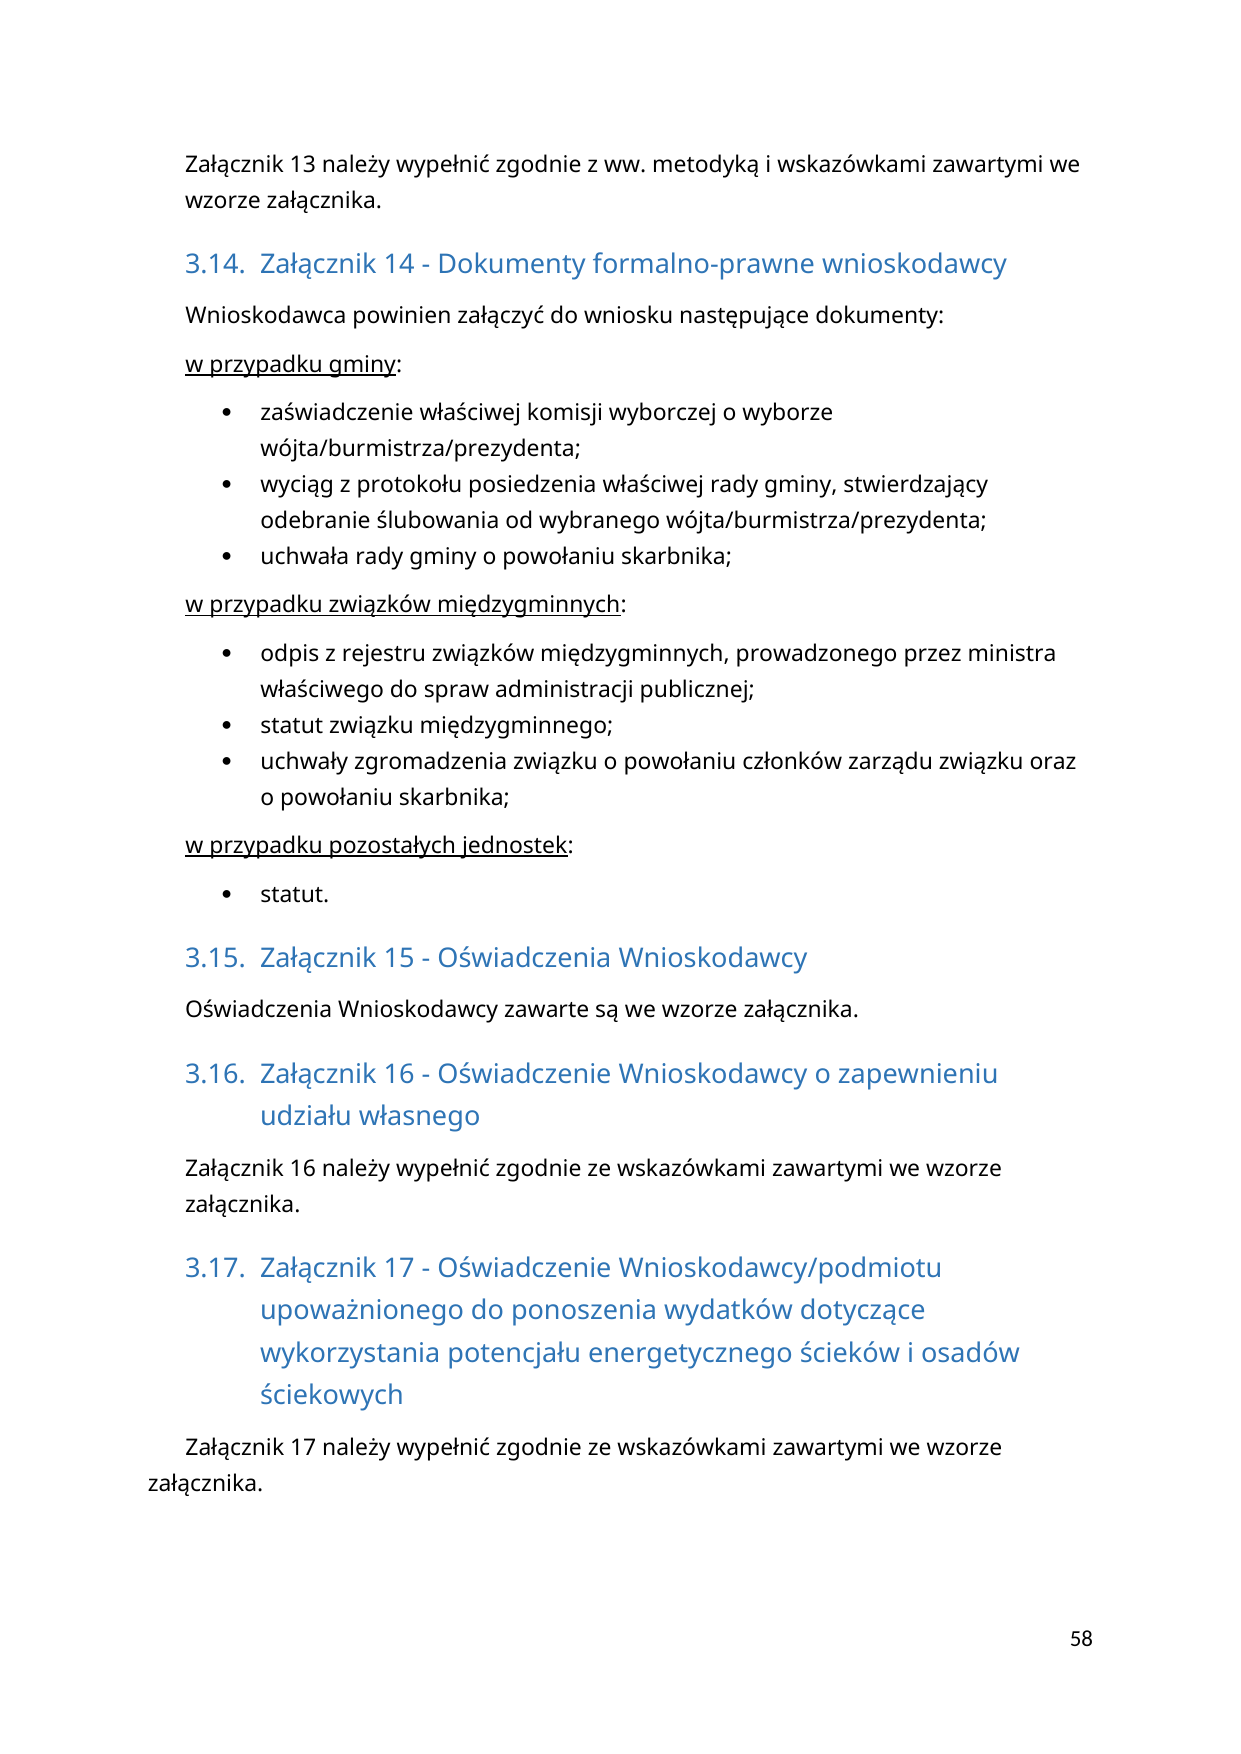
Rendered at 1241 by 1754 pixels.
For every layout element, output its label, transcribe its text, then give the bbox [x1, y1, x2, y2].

text Załącznik 13 należy wypełnić zgodnie z ww. metodyką i wskazówkami zawartymi we wzorze załącznika. [185, 148, 1093, 215]
list odpis z rejestru związków międzygminnych, prowadzonego przez ministra właściwego do spraw administracji publicznej; [223, 637, 1093, 704]
subtitle Załącznik 16 - Oświadczenie Wnioskodawcy o zapewnieniu udziału własnego [185, 1054, 1093, 1133]
subtitle Załącznik 14 - Dokumenty formalno-prawne wnioskodawcy [185, 244, 1093, 281]
text w przypadku związków międzygminnych: [148, 588, 1093, 620]
text w przypadku pozostałych jednostek: [148, 829, 1093, 860]
subtitle Załącznik 15 - Oświadczenia Wnioskodawcy [185, 938, 1093, 975]
list statut związku międzygminnego; [223, 709, 1093, 740]
list wyciąg z protokołu posiedzenia właściwej rady gminy, stwierdzający odebranie ślubowania od wybranego wójta/burmistrza/prezydenta; [223, 468, 1093, 535]
subtitle Załącznik 17 - Oświadczenie Wnioskodawcy/podmiotu upoważnionego do ponoszenia wydatków dotyczące wykorzystania potencjału energetycznego ścieków i osadów ściekowych [185, 1248, 1093, 1412]
text Załącznik 16 należy wypełnić zgodnie ze wskazówkami zawartymi we wzorze załącznika. [185, 1152, 1093, 1219]
list zaświadczenie właściwej komisji wyborczej o wyborze wójta/burmistrza/prezydenta; [223, 396, 1093, 463]
text Załącznik 17 należy wypełnić zgodnie ze wskazówkami zawartymi we wzorze załącznika. [148, 1431, 1093, 1498]
list uchwały zgromadzenia związku o powołaniu członków zarządu związku oraz o powołaniu skarbnika; [223, 745, 1093, 812]
text Wnioskodawca powinien załączyć do wniosku następujące dokumenty: [148, 299, 1093, 331]
list uchwała rady gminy o powołaniu skarbnika; [223, 540, 1093, 571]
list statut. [223, 877, 1093, 909]
text w przypadku gminy: [148, 348, 1093, 379]
text Oświadczenia Wnioskodawcy zawarte są we wzorze załącznika. [185, 993, 1093, 1024]
